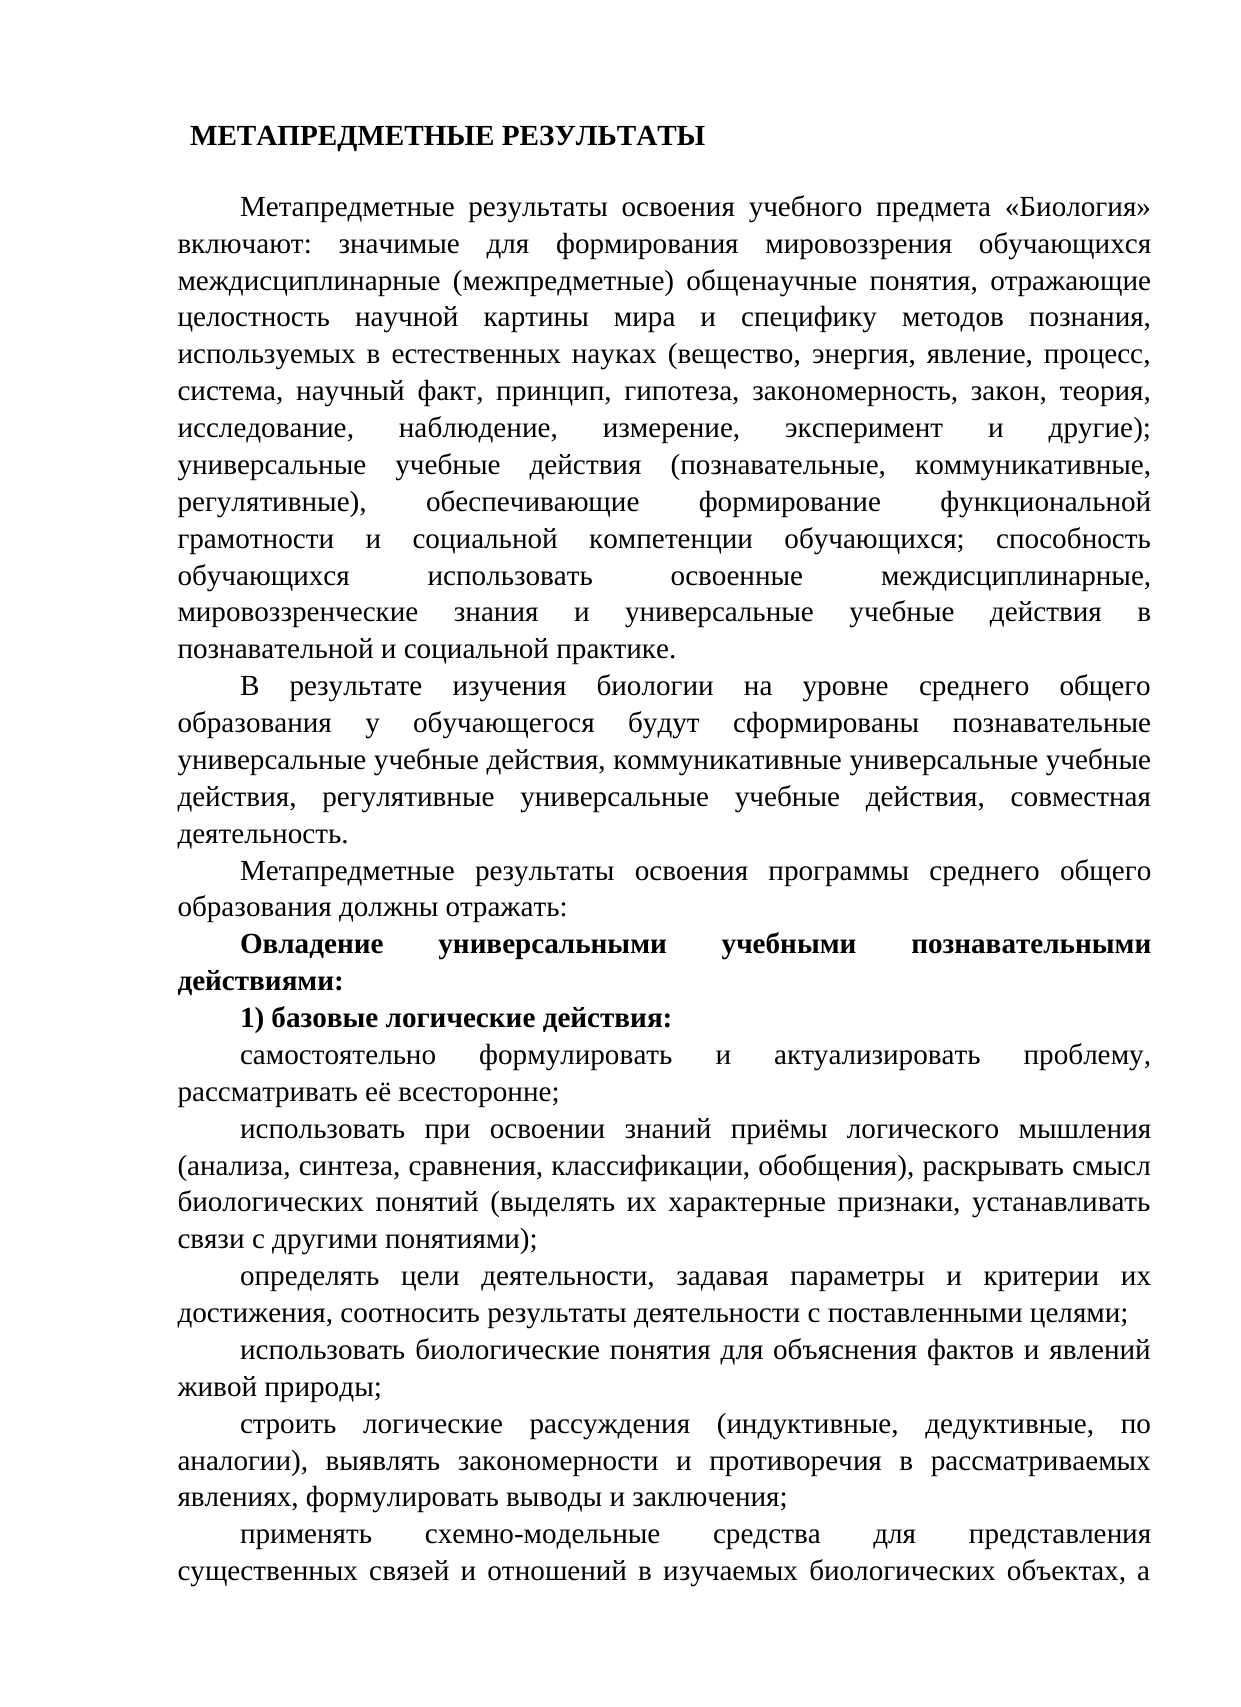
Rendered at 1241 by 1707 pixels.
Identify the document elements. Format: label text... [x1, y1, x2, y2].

text строить логические рассуждения (индуктивные, дедуктивные, по аналогии), выявлять закономерности и противоречия в рассматриваемых явлениях, формулировать выводы и заключения; [177, 1406, 1152, 1513]
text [177, 1516, 1152, 1587]
text самостоятельно формулировать и актуализировать проблему, рассматривать её всесторонне; [177, 1037, 1152, 1107]
text 1) базовые логические действия: [177, 1000, 1152, 1034]
text МЕТАПРЕДМЕТНЫЕ РЕЗУЛЬТАТЫ [190, 118, 1152, 152]
text В результате изучения биологии на уровне среднего общего образования у обучающегося будут сформированы познавательные универсальные учебные действия, коммуникативные универсальные учебные действия, регулятивные универсальные учебные действия, совместная деятельность. [177, 668, 1152, 849]
text определять цели деятельности, задавая параметры и критерии их достижения, соотносить результаты деятельности с поставленными целями; [177, 1258, 1152, 1329]
text использовать биологические понятия для объяснения фактов и явлений живой природы; [177, 1332, 1152, 1402]
text Метапредметные результаты освоения программы среднего общего образования должны отражать: [177, 853, 1152, 923]
text Метапредметные результаты освоения учебного предмета «Биология» включают: значимые для формирования мировоззрения обучающихся междисциплинарные (межпредметные) общенаучные понятия, отражающие целостность научной картины мира и специфику методов познания, используемых в естественных науках (вещество, энергия, явление, процесс, система, научный факт, принцип, гипотеза, закономерность, закон, теория, исследование, наблюдение, измерение, эксперимент и другие); универсальные учебные действия (познавательные, коммуникативные, регулятивные), обеспечивающие формирование функциональной грамотности и социальной компетенции обучающихся; способность обучающихся использовать освоенные междисциплинарные, мировоззренческие знания и универсальные учебные действия в познавательной и социальной практике. [177, 189, 1152, 665]
text использовать при освоении знаний приёмы логического мышления (анализа, синтеза, сравнения, классификации, обобщения), раскрывать смысл биологических понятий (выделять их характерные признаки, устанавливать связи с другими понятиями); [177, 1111, 1152, 1255]
text Овладение универсальными учебными познавательными действиями: [177, 926, 1152, 997]
